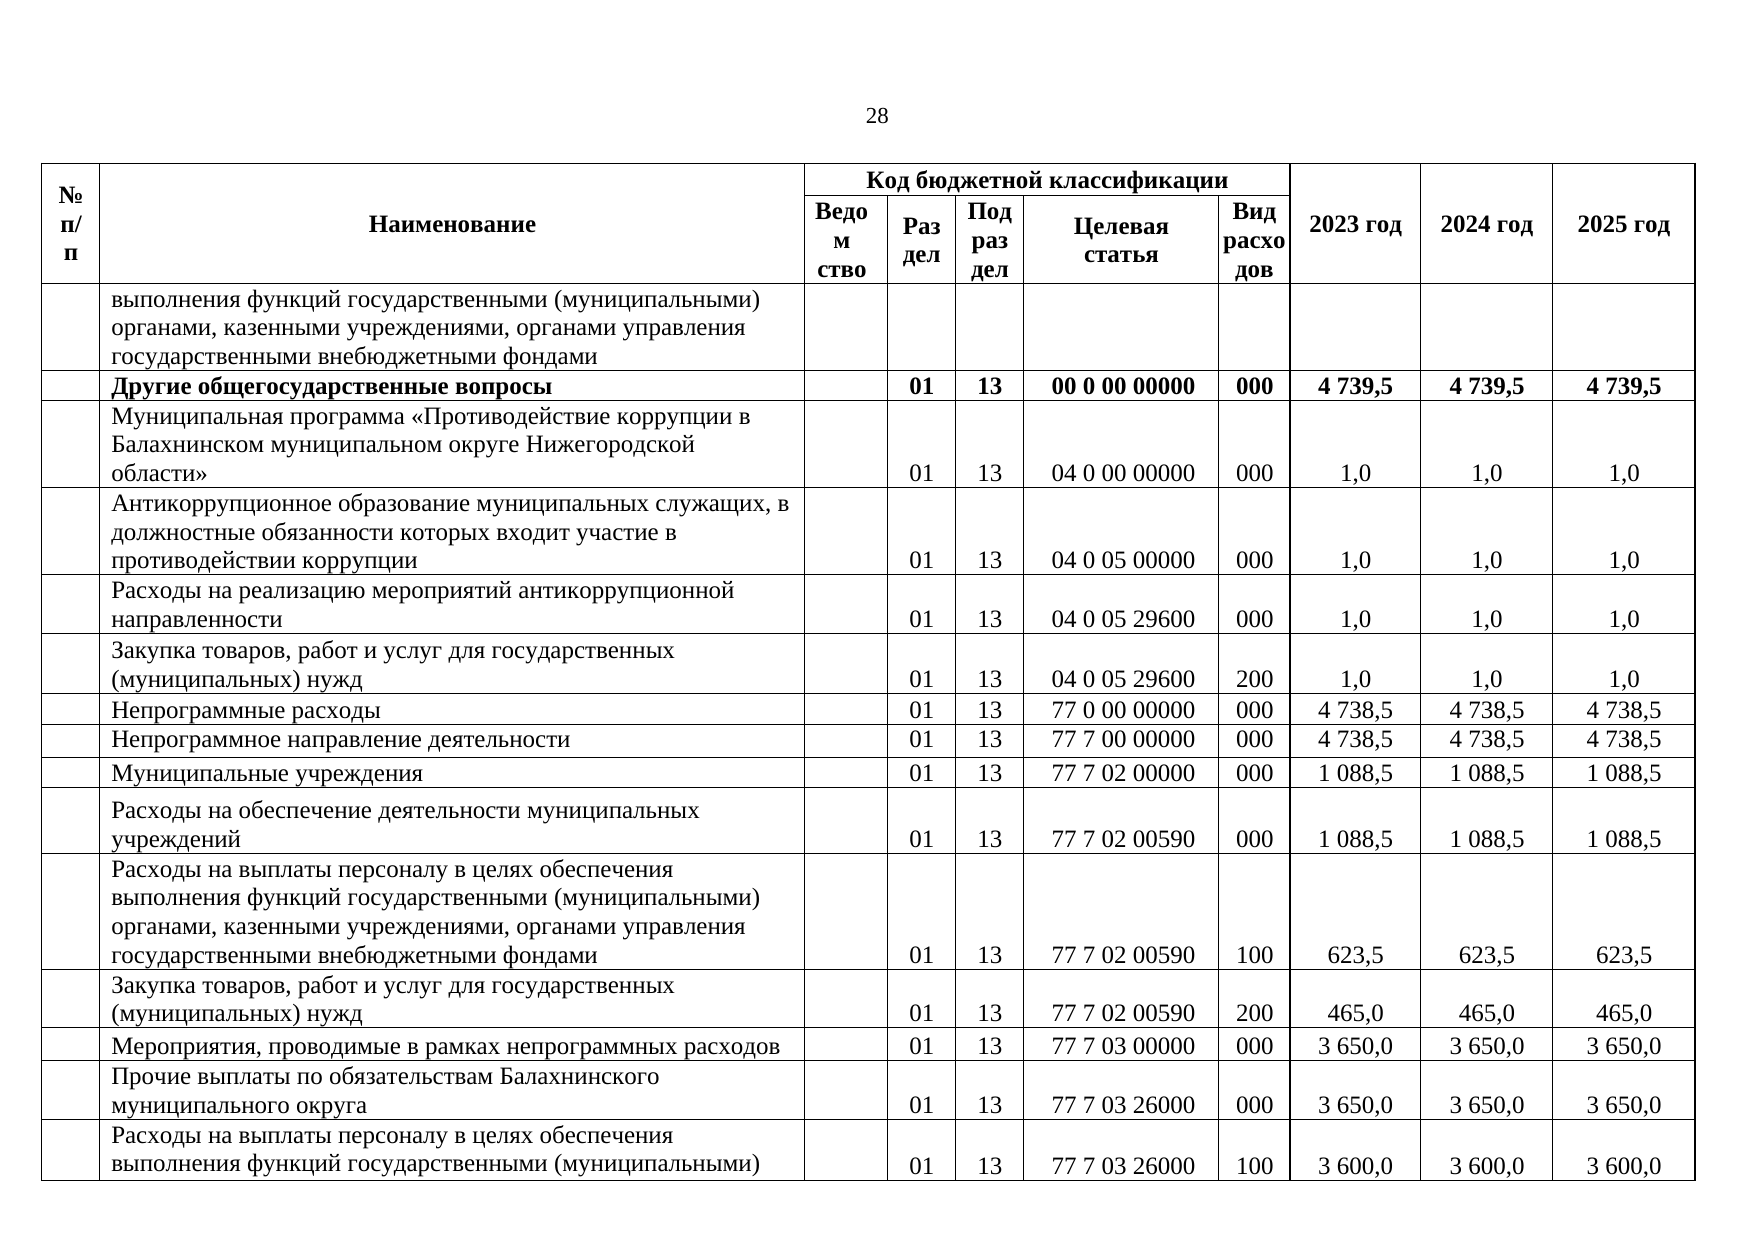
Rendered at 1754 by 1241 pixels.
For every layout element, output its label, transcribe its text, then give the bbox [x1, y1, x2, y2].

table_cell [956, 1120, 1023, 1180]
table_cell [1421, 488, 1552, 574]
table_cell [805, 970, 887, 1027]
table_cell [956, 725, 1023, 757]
table_header 2025 год [1553, 164, 1694, 283]
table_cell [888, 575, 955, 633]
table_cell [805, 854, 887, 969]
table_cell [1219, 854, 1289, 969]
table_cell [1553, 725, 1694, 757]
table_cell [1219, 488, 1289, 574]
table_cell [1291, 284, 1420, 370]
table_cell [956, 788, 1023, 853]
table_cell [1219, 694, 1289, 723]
table_cell Целевая статья [1024, 196, 1218, 283]
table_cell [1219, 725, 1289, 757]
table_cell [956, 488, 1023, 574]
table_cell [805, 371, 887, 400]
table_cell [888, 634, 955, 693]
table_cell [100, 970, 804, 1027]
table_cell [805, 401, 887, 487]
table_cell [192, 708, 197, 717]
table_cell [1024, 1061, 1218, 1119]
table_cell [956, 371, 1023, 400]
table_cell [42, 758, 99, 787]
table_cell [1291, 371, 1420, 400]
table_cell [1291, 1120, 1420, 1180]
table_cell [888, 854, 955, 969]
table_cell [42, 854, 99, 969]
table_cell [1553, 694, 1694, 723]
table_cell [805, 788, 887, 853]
table_header Код бюджетной классификации [805, 164, 1289, 195]
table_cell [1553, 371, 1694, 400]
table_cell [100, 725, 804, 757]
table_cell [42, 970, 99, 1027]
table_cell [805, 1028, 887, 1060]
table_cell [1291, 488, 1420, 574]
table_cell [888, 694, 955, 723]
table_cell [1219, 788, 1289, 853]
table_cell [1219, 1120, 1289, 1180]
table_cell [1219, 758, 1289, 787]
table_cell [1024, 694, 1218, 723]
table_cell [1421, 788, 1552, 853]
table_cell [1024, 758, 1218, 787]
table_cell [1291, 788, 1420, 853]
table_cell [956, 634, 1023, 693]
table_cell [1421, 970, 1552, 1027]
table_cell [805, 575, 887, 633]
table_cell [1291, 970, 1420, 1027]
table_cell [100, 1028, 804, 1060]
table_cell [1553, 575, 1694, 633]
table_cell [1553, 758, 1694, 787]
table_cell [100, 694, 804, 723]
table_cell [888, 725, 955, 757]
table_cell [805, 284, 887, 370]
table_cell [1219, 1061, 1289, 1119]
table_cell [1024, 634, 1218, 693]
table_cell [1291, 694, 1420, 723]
table_header 2023 год [1291, 164, 1420, 283]
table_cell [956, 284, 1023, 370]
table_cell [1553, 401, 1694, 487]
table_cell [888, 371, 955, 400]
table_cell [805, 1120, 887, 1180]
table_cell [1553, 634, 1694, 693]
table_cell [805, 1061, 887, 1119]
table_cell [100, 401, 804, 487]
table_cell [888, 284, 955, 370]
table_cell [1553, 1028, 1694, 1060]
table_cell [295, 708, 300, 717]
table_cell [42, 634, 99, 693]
table_cell Раз дел [888, 196, 955, 283]
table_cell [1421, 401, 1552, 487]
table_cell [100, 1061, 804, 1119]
table_cell Ведом ство [805, 196, 887, 283]
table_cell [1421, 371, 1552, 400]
table_header № п/п [42, 164, 99, 283]
table_cell Под раз дел [956, 196, 1023, 283]
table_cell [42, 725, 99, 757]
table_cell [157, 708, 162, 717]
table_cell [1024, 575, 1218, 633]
table_cell Вид расхо дов [1219, 196, 1289, 283]
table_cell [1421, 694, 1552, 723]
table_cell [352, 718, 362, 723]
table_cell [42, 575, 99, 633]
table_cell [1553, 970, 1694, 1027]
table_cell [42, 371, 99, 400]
table_header Наименование [100, 164, 804, 283]
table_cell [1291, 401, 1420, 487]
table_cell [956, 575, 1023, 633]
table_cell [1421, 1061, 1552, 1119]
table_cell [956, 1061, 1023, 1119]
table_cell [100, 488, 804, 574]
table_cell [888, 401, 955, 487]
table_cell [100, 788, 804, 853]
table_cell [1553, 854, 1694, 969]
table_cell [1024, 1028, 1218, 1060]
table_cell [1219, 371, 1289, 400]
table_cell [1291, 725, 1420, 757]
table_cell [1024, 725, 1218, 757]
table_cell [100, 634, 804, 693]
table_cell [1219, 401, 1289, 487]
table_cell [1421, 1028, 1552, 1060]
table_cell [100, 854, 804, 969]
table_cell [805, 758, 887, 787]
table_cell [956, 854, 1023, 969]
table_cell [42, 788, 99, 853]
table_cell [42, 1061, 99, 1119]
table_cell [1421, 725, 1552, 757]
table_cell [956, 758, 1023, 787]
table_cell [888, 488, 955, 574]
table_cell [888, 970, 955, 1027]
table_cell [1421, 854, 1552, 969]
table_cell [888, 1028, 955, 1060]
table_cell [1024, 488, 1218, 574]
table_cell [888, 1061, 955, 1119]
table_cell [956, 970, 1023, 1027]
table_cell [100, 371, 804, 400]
table_header 2024 год [1421, 164, 1552, 283]
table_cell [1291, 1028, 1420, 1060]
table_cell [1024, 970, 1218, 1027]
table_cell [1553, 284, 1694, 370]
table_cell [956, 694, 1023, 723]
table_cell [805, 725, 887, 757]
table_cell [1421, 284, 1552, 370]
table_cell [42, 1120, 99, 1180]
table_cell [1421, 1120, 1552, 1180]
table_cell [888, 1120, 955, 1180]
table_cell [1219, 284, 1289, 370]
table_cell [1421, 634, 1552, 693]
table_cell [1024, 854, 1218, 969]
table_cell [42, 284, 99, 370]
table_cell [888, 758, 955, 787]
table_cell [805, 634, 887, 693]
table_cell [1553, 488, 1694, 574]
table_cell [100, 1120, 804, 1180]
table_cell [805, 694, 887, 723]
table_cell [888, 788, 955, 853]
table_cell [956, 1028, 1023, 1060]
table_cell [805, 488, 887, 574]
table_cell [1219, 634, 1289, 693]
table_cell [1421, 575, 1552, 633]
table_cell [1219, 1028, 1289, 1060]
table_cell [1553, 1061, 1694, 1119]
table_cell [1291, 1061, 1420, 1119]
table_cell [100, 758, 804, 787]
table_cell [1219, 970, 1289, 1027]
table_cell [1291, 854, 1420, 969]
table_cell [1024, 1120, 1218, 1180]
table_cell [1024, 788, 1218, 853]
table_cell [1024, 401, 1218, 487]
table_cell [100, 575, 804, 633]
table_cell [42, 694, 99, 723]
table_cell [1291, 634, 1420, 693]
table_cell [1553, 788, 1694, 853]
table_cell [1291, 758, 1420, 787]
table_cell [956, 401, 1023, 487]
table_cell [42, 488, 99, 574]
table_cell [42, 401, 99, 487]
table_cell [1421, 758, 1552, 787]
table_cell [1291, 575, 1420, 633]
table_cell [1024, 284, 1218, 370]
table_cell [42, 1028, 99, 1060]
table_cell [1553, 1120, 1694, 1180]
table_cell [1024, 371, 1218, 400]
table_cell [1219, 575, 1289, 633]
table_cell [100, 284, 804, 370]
